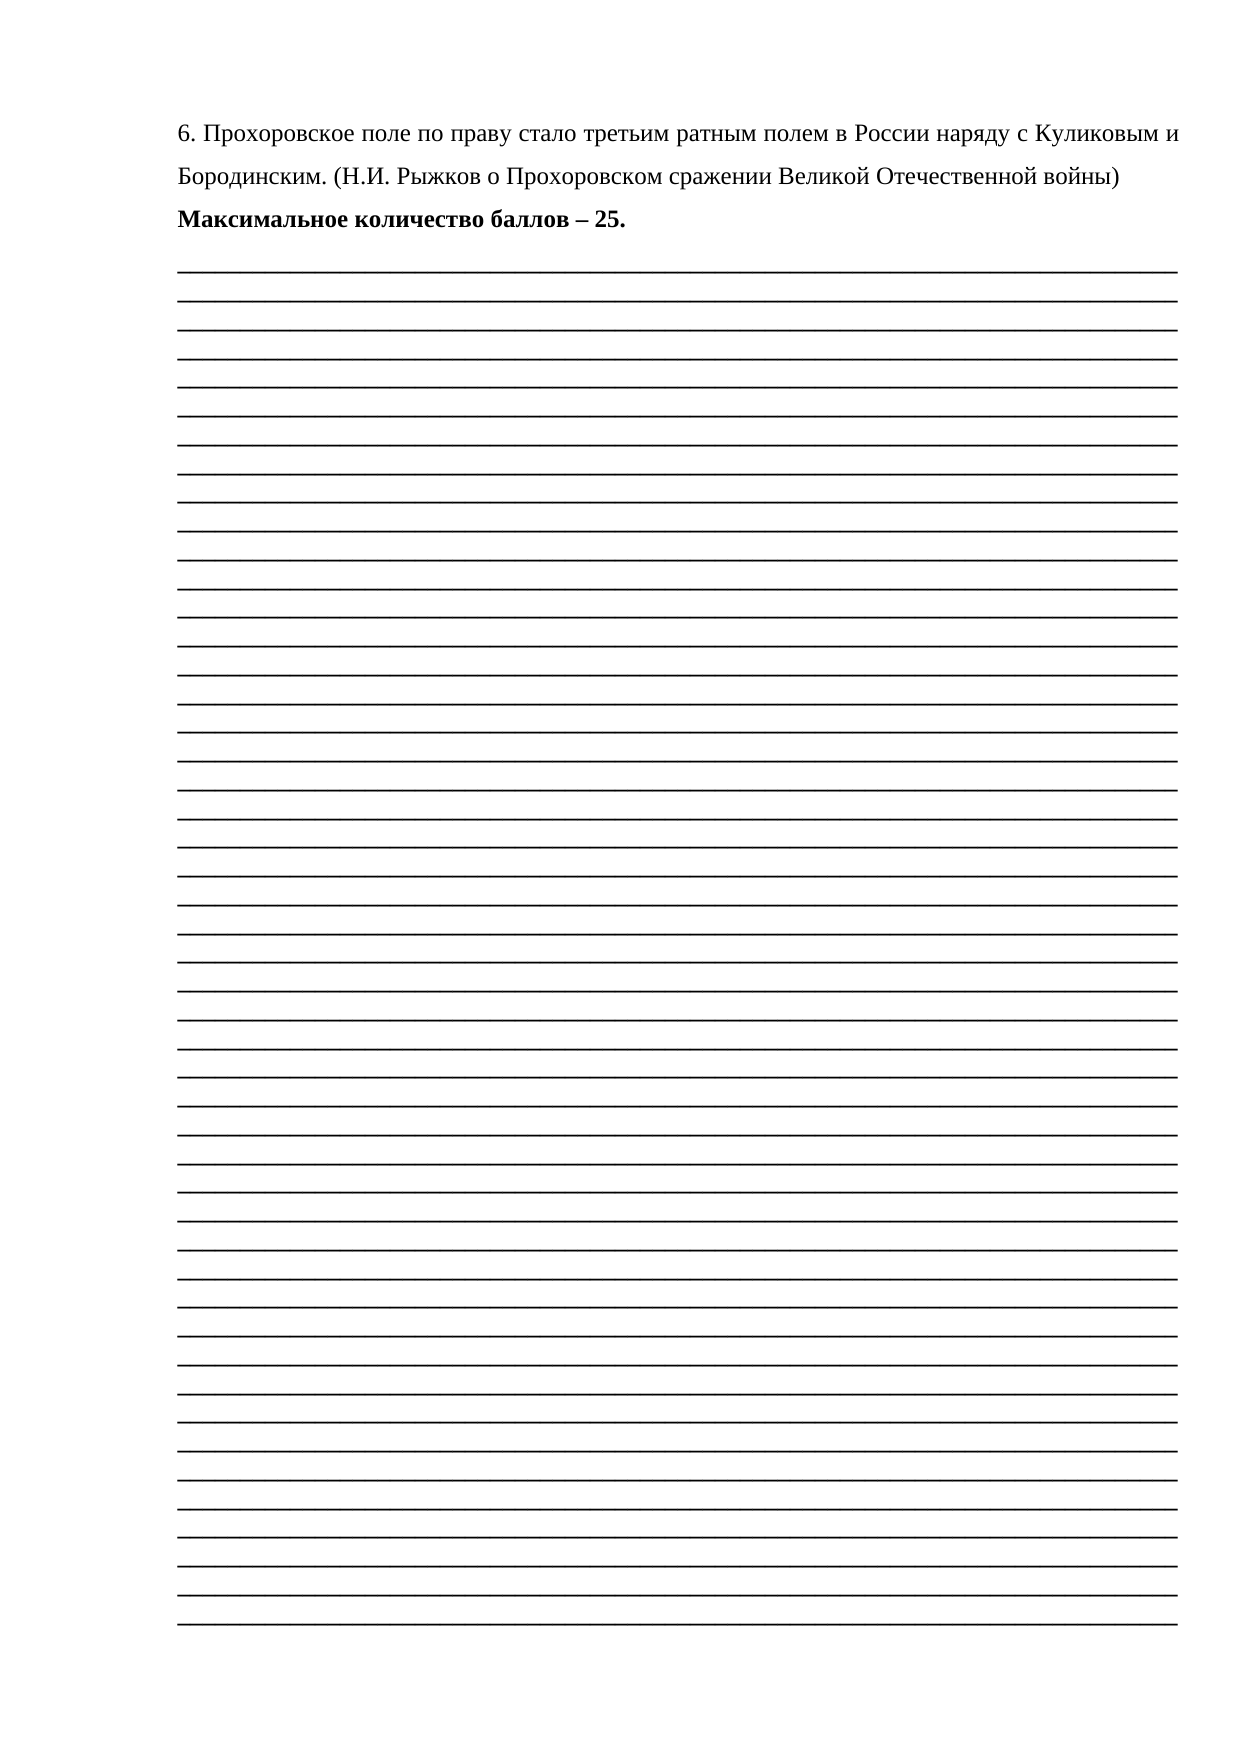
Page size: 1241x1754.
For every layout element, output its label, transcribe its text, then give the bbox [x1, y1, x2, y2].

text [177, 679, 1181, 1627]
text Максимальное количество баллов – 25. [177, 204, 1181, 233]
text ________________________________________________________________________________________________________________________________________________________________________________________________________________________________________________________________________________________________________________________________________________________________________________________________________________________________________________________________________________________________________________________________________________________________________________________________________________________________________________________________________________________________________________________________________________________________________________________________________________________________________________________________________________________________________________________________________________________________________________________________________________________________________________________________________________________________________________________________________________________________________________________________________________________________________________ [177, 247, 1181, 679]
text 6. Прохоровское поле по праву стало третьим ратным полем в России наряду с Куликовым и Бородинским. (Н.И. Рыжков о Прохоровском сражении Великой Отечественной войны) [177, 118, 1181, 190]
